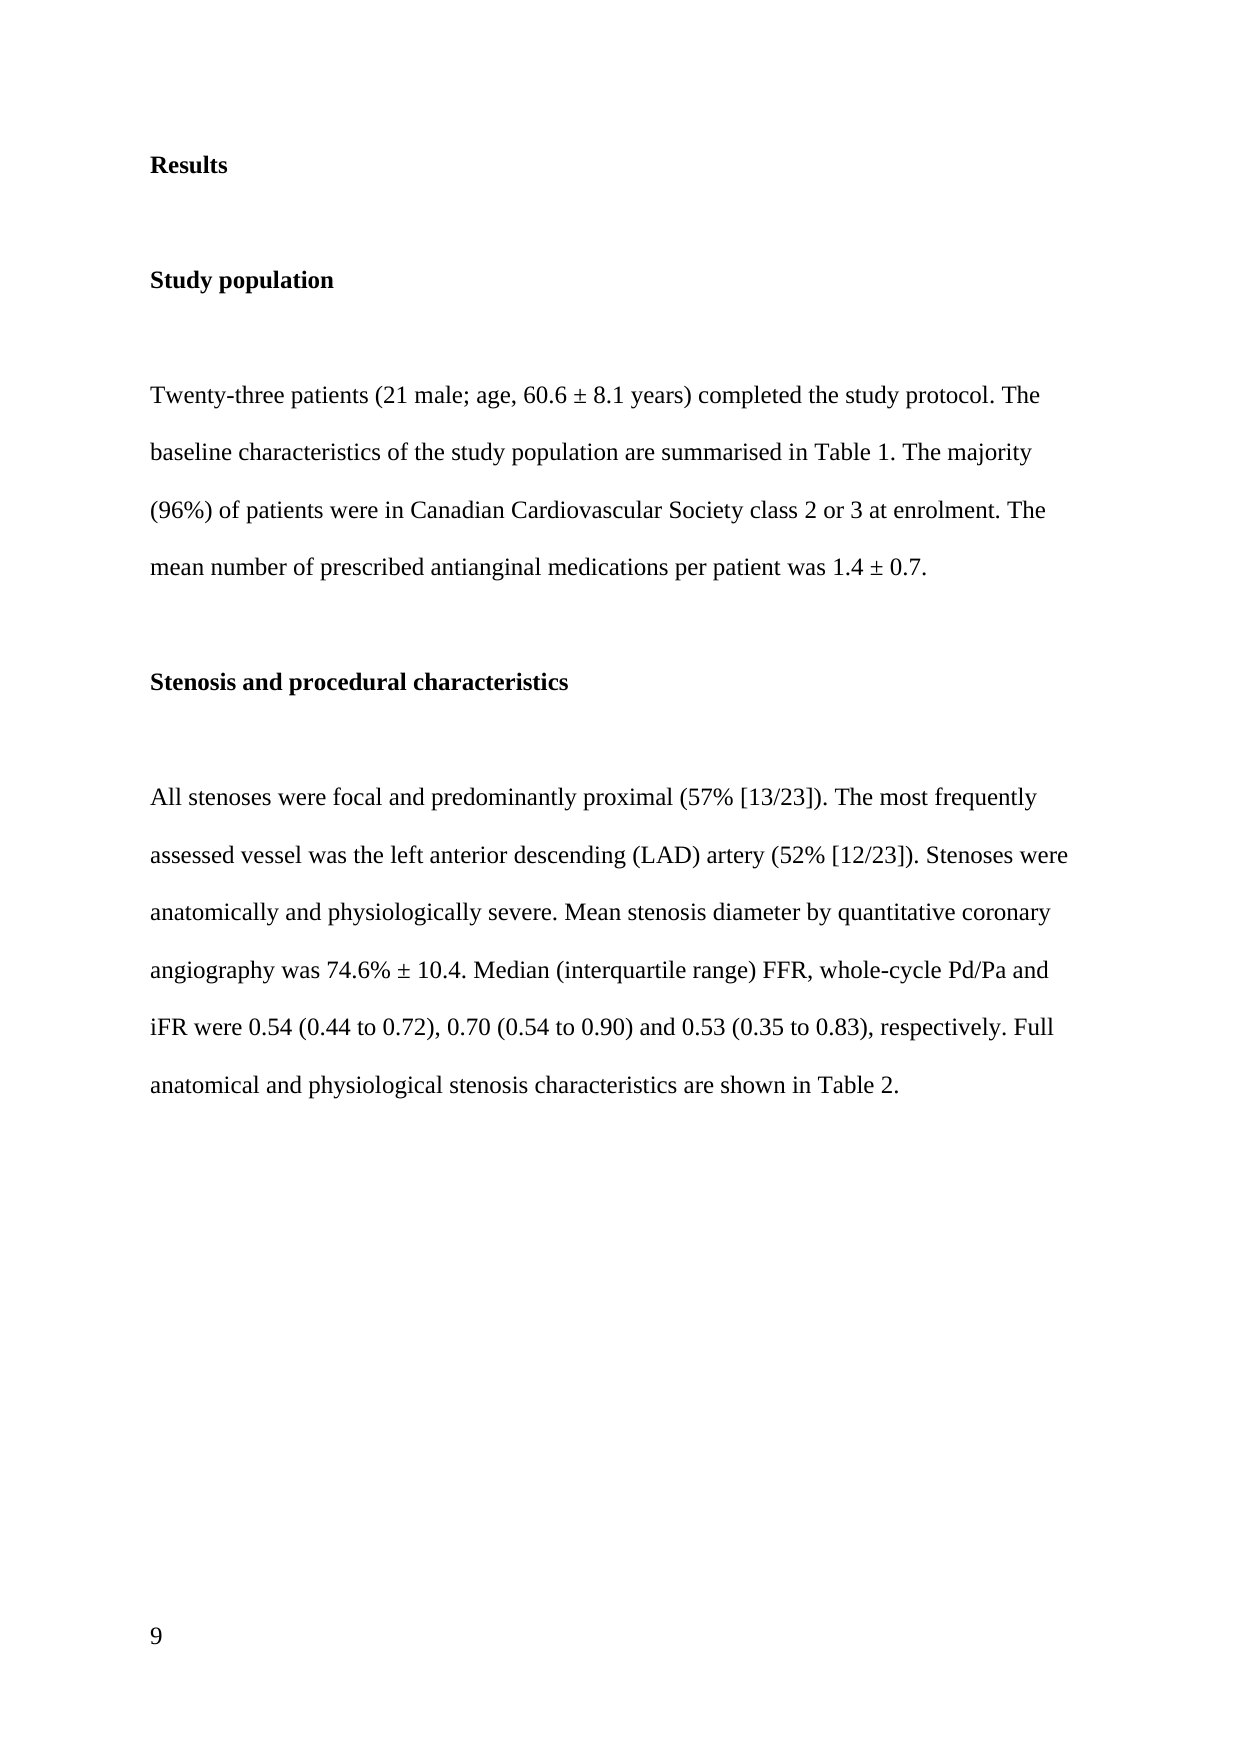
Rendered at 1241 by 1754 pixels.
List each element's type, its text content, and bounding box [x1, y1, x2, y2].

text Results [150, 150, 1090, 179]
text Stenosis and procedural characteristics [150, 667, 1090, 696]
text Twenty-three patients (21 male; age, 60.6 ± 8.1 years) completed the study protocol. The baseline characteristics of the study population are summarised in Table 1. The majority (96%) of patients were in Canadian Cardiovascular Society class 2 or 3 at enrolment. The mean number of prescribed antianginal medications per patient was 1.4 ± 0.7. [150, 380, 1090, 581]
text Study population [150, 265, 1090, 294]
text All stenoses were focal and predominantly proximal (57% [13/23]). The most frequently assessed vessel was the left anterior descending (LAD) artery (52% [12/23]). Stenoses were anatomically and physiologically severe. Mean stenosis diameter by quantitative coronary angiography was 74.6% ± 10.4. Median (interquartile range) FFR, whole-cycle Pd/Pa and iFR were 0.54 (0.44 to 0.72), 0.70 (0.54 to 0.90) and 0.53 (0.35 to 0.83), respectively. Full anatomical and physiological stenosis characteristics are shown in Table 2. [150, 782, 1090, 1099]
